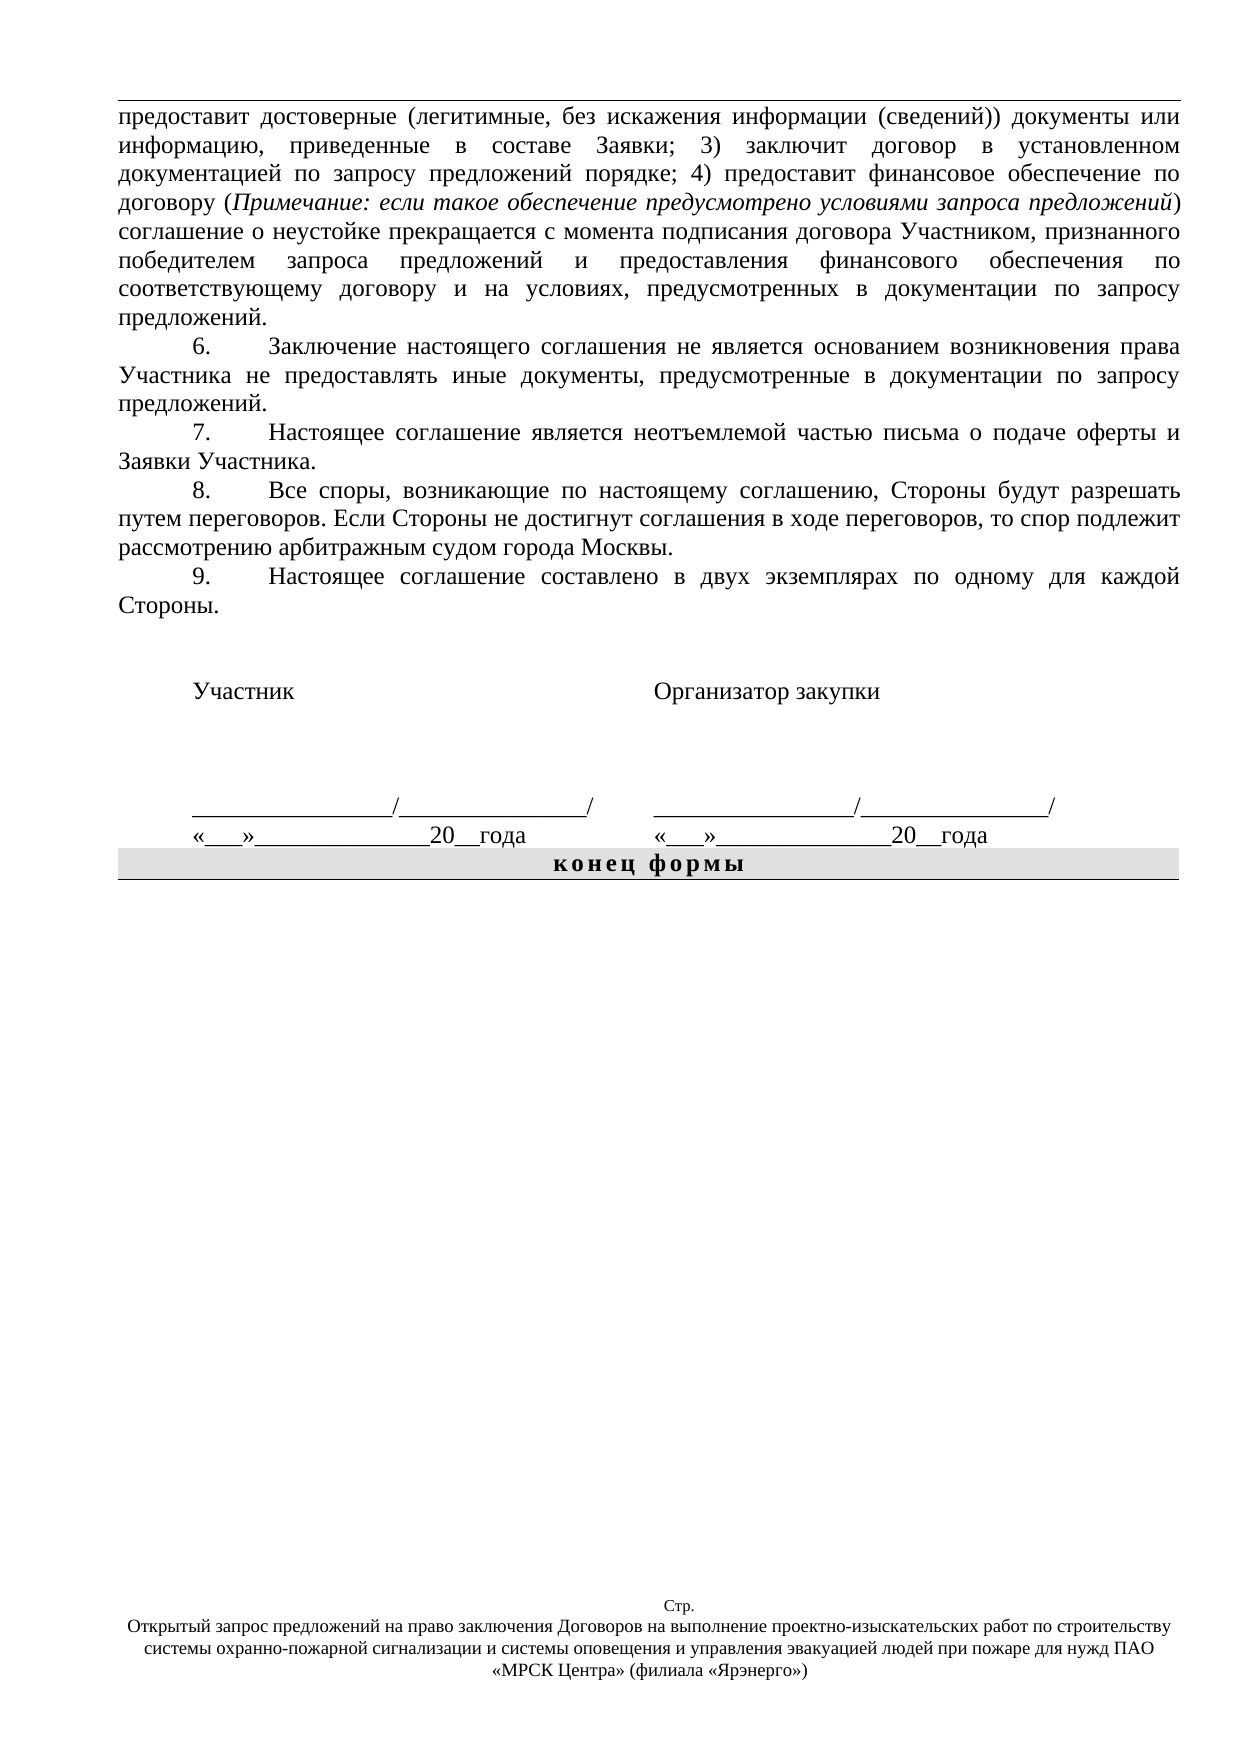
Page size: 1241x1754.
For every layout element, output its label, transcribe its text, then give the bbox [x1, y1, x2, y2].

table_cell ________________/_______________/ «___»______________20__года [643, 705, 1104, 848]
list Настоящее соглашение является неотъемлемой частью письма о подаче оферты и Заявки Участника. [118, 417, 1181, 475]
table_header Участник [181, 676, 642, 705]
text конец формы [118, 848, 1179, 879]
list Настоящее соглашение составлено в двух экземплярах по одному для каждой Стороны. [118, 561, 1181, 618]
table_cell ________________/_______________/ «___»______________20__года [181, 705, 642, 848]
table_header Организатор закупки [643, 676, 1104, 705]
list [118, 101, 1181, 331]
list Заключение настоящего соглашения не является основанием возникновения права Участника не предоставлять иные документы, предусмотренные в документации по запросу предложений. [118, 331, 1181, 417]
list Все споры, возникающие по настоящему соглашению, Стороны будут разрешать путем переговоров. Если Стороны не достигнут соглашения в ходе переговоров, то спор подлежит рассмотрению арбитражным судом города Москвы. [118, 475, 1181, 561]
